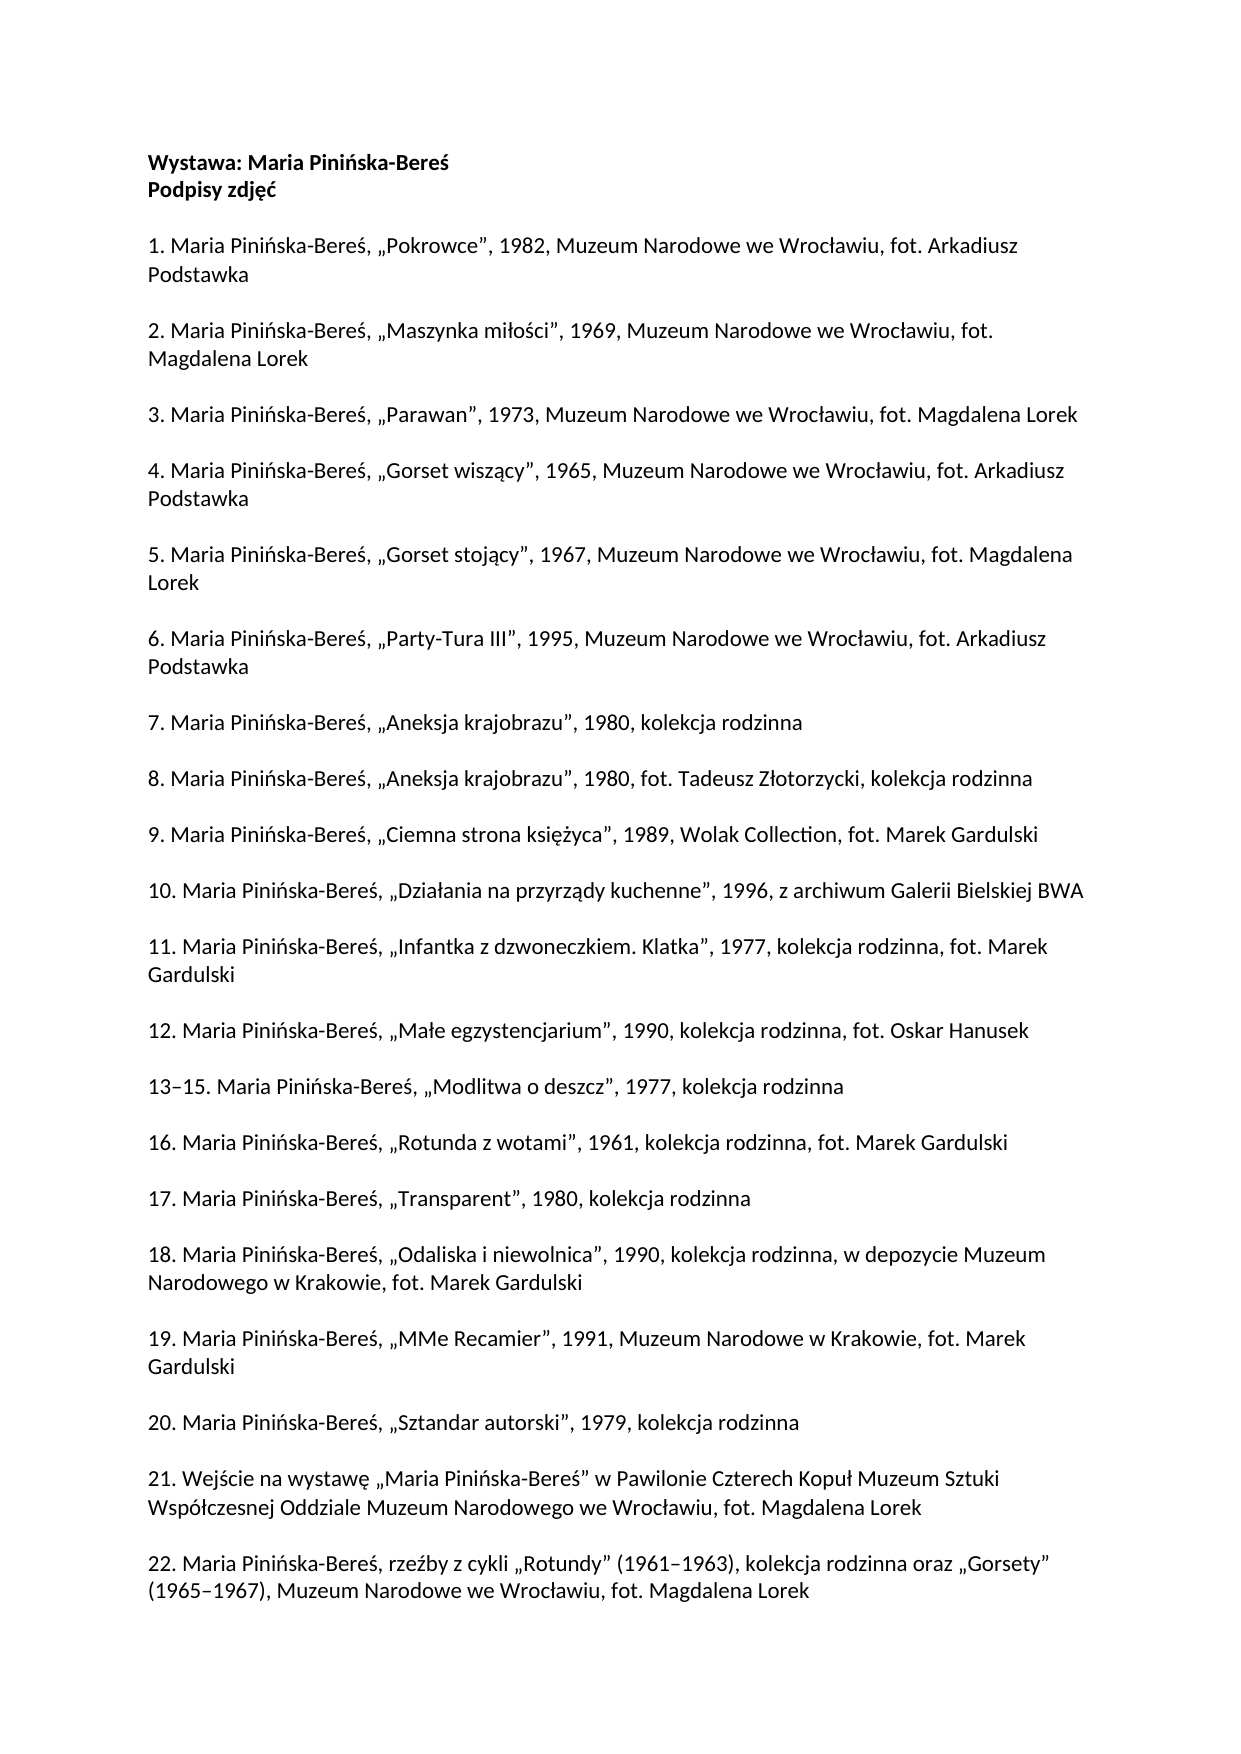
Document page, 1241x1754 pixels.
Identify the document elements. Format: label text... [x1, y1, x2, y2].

text 10. Maria Pinińska-Bereś, „Działania na przyrządy kuchenne”, 1996, z archiwum Galerii Bielskiej BWA [148, 876, 1093, 904]
text 5. Maria Pinińska-Bereś, „Gorset stojący”, 1967, Muzeum Narodowe we Wrocławiu, fot. Magdalena Lorek [148, 540, 1093, 596]
text 20. Maria Pinińska-Bereś, „Sztandar autorski”, 1979, kolekcja rodzinna [148, 1408, 1093, 1437]
text 2. Maria Pinińska-Bereś, „Maszynka miłości”, 1969, Muzeum Narodowe we Wrocławiu, fot. Magdalena Lorek [148, 316, 1093, 372]
text 6. Maria Pinińska-Bereś, „Party-Tura III”, 1995, Muzeum Narodowe we Wrocławiu, fot. Arkadiusz Podstawka [148, 624, 1093, 680]
text 22. Maria Pinińska-Bereś, rzeźby z cykli „Rotundy” (1961–1963), kolekcja rodzinna oraz „Gorsety” (1965–1967), Muzeum Narodowe we Wrocławiu, fot. Magdalena Lorek [148, 1549, 1093, 1605]
text 16. Maria Pinińska-Bereś, „Rotunda z wotami”, 1961, kolekcja rodzinna, fot. Marek Gardulski [148, 1128, 1093, 1156]
text 3. Maria Pinińska-Bereś, „Parawan”, 1973, Muzeum Narodowe we Wrocławiu, fot. Magdalena Lorek [148, 400, 1093, 428]
text Podpisy zdjęć [148, 176, 1093, 204]
text 11. Maria Pinińska-Bereś, „Infantka z dzwoneczkiem. Klatka”, 1977, kolekcja rodzinna, fot. Marek Gardulski [148, 932, 1093, 988]
text 9. Maria Pinińska-Bereś, „Ciemna strona księżyca”, 1989, Wolak Collection, fot. Marek Gardulski [148, 820, 1093, 848]
text 21. Wejście na wystawę „Maria Pinińska-Bereś” w Pawilonie Czterech Kopuł Muzeum Sztuki Współczesnej Oddziale Muzeum Narodowego we Wrocławiu, fot. Magdalena Lorek [148, 1464, 1093, 1521]
text 8. Maria Pinińska-Bereś, „Aneksja krajobrazu”, 1980, fot. Tadeusz Złotorzycki, kolekcja rodzinna [148, 764, 1093, 792]
text 13–15. Maria Pinińska-Bereś, „Modlitwa o deszcz”, 1977, kolekcja rodzinna [148, 1072, 1093, 1100]
text 12. Maria Pinińska-Bereś, „Małe egzystencjarium”, 1990, kolekcja rodzinna, fot. Oskar Hanusek [148, 1016, 1093, 1044]
text 18. Maria Pinińska-Bereś, „Odaliska i niewolnica”, 1990, kolekcja rodzinna, w depozycie Muzeum Narodowego w Krakowie, fot. Marek Gardulski [148, 1240, 1093, 1296]
text 17. Maria Pinińska-Bereś, „Transparent”, 1980, kolekcja rodzinna [148, 1184, 1093, 1212]
text 19. Maria Pinińska-Bereś, „MMe Recamier”, 1991, Muzeum Narodowe w Krakowie, fot. Marek Gardulski [148, 1324, 1093, 1381]
text 1. Maria Pinińska-Bereś, „Pokrowce”, 1982, Muzeum Narodowe we Wrocławiu, fot. Arkadiusz Podstawka [148, 232, 1093, 288]
text Wystawa: Maria Pinińska-Bereś [148, 148, 1093, 176]
text 4. Maria Pinińska-Bereś, „Gorset wiszący”, 1965, Muzeum Narodowe we Wrocławiu, fot. Arkadiusz Podstawka [148, 456, 1093, 512]
text 7. Maria Pinińska-Bereś, „Aneksja krajobrazu”, 1980, kolekcja rodzinna [148, 708, 1093, 736]
